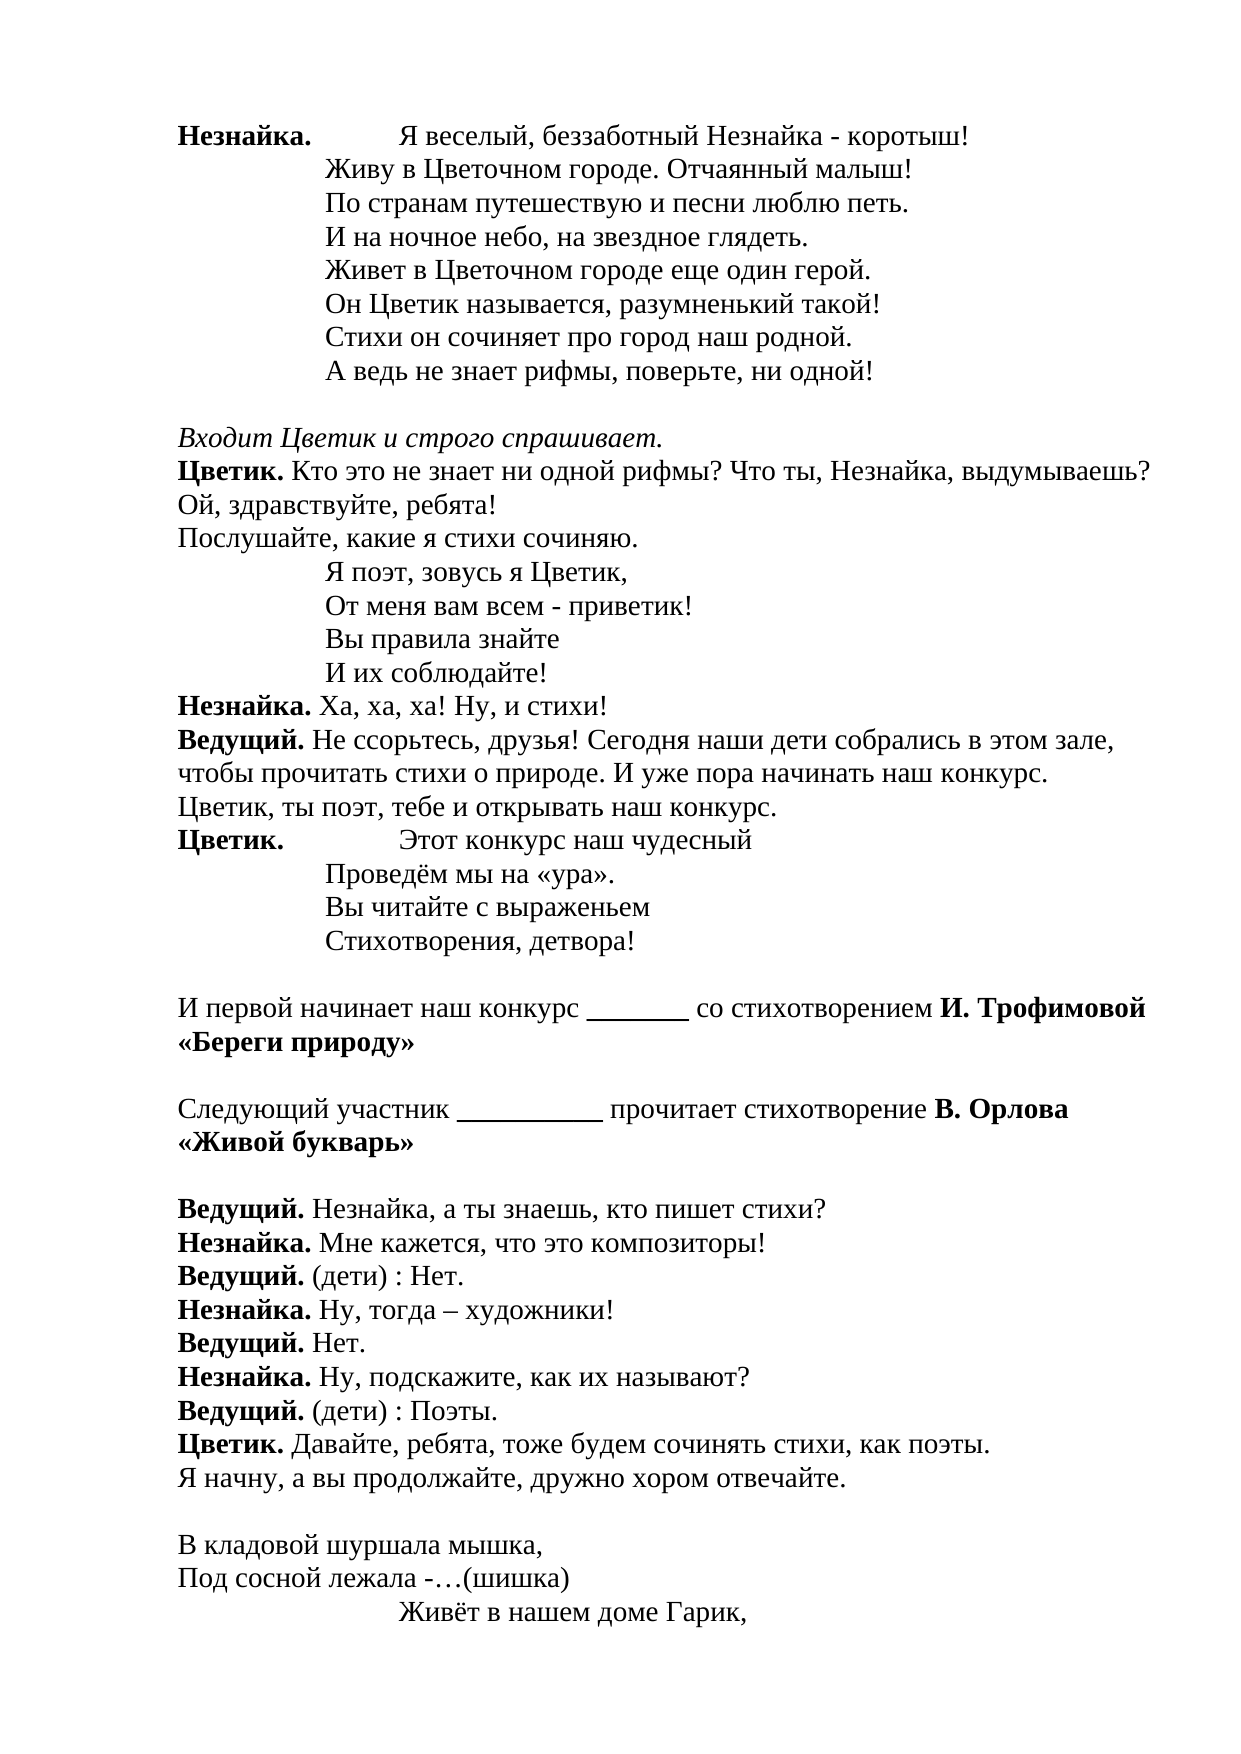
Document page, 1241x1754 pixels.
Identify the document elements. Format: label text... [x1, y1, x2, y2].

text Вы правила знайте [251, 621, 1152, 655]
text И на ночное небо, на звездное глядеть. [325, 219, 1152, 252]
text Он Цветик называется, разумненький такой! [325, 286, 1152, 319]
text Ведущий. (дети) : Нет. [177, 1258, 1152, 1292]
text Ведущий. Нет. [177, 1326, 1152, 1359]
text И первой начинает наш конкурс _______ со стихотворением И. Трофимовой «Береги природу» [177, 990, 1152, 1057]
text Незнайка. Мне кажется, что это композиторы! [177, 1225, 1152, 1258]
text Живу в Цветочном городе. Отчаянный малыш! [325, 152, 1152, 185]
text Незнайка. Ха, ха, ха! Ну, и стихи! [177, 688, 1152, 722]
text И их соблюдайте! [251, 655, 1152, 688]
text Следующий участник __________ прочитает стихотворение В. Орлова «Живой букварь» [177, 1091, 1152, 1158]
text Входит Цветик и строго спрашивает. [177, 420, 1152, 453]
text От меня вам всем - приветик! [251, 588, 1152, 621]
text Незнайка. Ну, подскажите, как их называют? [177, 1359, 1152, 1393]
text Ведущий. Не ссорьтесь, друзья! Сегодня наши дети собрались в этом зале, чтобы прочитать стихи о природе. И уже пора начинать наш конкурс. Цветик, ты поэт, тебе и открывать наш конкурс. [177, 722, 1152, 822]
text Цветик. Давайте, ребята, тоже будем сочинять стихи, как поэты. [177, 1426, 1152, 1460]
text Ведущий. Незнайка, а ты знаешь, кто пишет стихи? [177, 1191, 1152, 1225]
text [177, 1527, 1152, 1627]
text Цветик. Этот конкурс наш чудесный [177, 822, 1152, 856]
text Живет в Цветочном городе еще один герой. [325, 252, 1152, 286]
text А ведь не знает рифмы, поверьте, ни одной! [325, 353, 1152, 386]
text Я начну, а вы продолжайте, дружно хором отвечайте. [177, 1460, 1152, 1493]
text Незнайка. Ну, тогда – художники! [177, 1292, 1152, 1326]
text Цветик. Кто это не знает ни одной рифмы? Что ты, Незнайка, выдумываешь? Ой, здравствуйте, ребята! [177, 453, 1152, 521]
text По странам путешествую и песни люблю петь. [325, 185, 1152, 219]
text Послушайте, какие я стихи сочиняю. [177, 521, 1152, 554]
text Незнайка. Я веселый, беззаботный Незнайка - коротыш! [177, 118, 1152, 152]
text Я поэт, зовусь я Цветик, [251, 554, 1152, 588]
text Ведущий. (дети) : Поэты. [177, 1393, 1152, 1426]
text Стихотворения, детвора! [325, 923, 1152, 957]
text Стихи он сочиняет про город наш родной. [325, 319, 1152, 353]
text Проведём мы на «ура». [325, 856, 1152, 889]
text Вы читайте с выраженьем [325, 889, 1152, 923]
